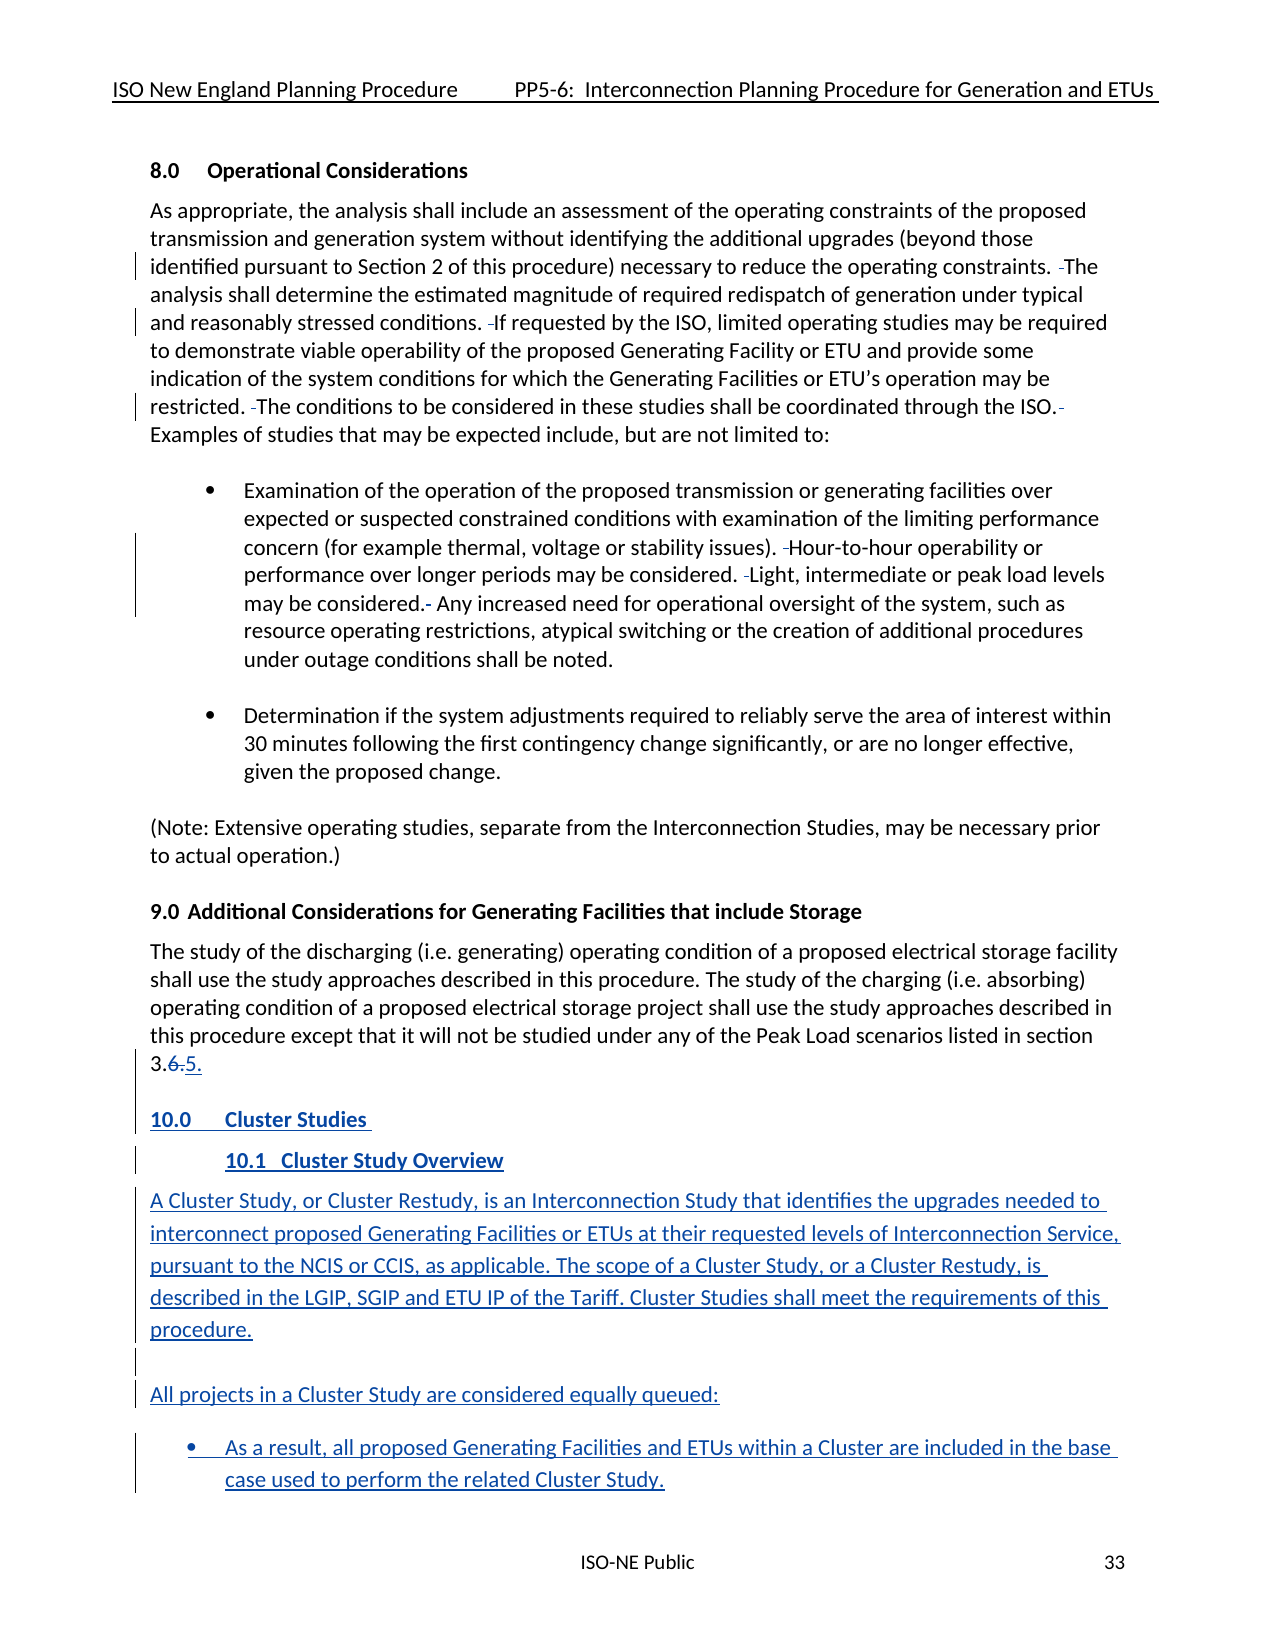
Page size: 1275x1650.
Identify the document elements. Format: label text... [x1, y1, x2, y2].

list Determination if the system adjustments required to reliably serve the area of interest within 30 minutes following the first contingency change significantly, or are no longer effective, given the proposed change. [206, 701, 1125, 785]
text The study of the discharging (i.e. generating) operating condition of a proposed electrical storage facility shall use the study approaches described in this procedure. The study of the charging (i.e. absorbing) operating condition of a proposed electrical storage project shall use the study approaches described in this procedure except that it will not be studied under any of the Peak Load scenarios listed in section 3. [150, 937, 1125, 1077]
subtitle Additional Considerations for Generating Facilities that include Storage [150, 897, 1125, 925]
text As appropriate, the analysis shall include an assessment of the operating constraints of the proposed transmission and generation system without identifying the additional upgrades (beyond those identified pursuant to Section 2 of this procedure) necessary to reduce the operating constraints. The analysis shall determine the estimated magnitude of required redispatch of generation under typical and reasonably stressed conditions. If requested by the ISO, limited operating studies may be required to demonstrate viable operability of the proposed Generating Facility or ETU and provide some indication of the system conditions for which the Generating Facilities or ETU’s operation may be restricted. The conditions to be considered in these studies shall be coordinated through the ISO. Examples of studies that may be expected include, but are not limited to: [150, 196, 1125, 448]
subtitle Operational Considerations [150, 156, 1125, 184]
list Examination of the operation of the proposed transmission or generating facilities over expected or suspected constrained conditions with examination of the limiting performance concern (for example thermal, voltage or stability issues). Hour-to-hour operability or performance over longer periods may be considered. Light, intermediate or peak load levels may be considered. Any increased need for operational oversight of the system, such as resource operating restrictions, atypical switching or the creation of additional procedures under outage conditions shall be noted. [206, 477, 1125, 673]
text (Note: Extensive operating studies, separate from the Interconnection Studies, may be necessary prior to actual operation.) [150, 813, 1125, 869]
